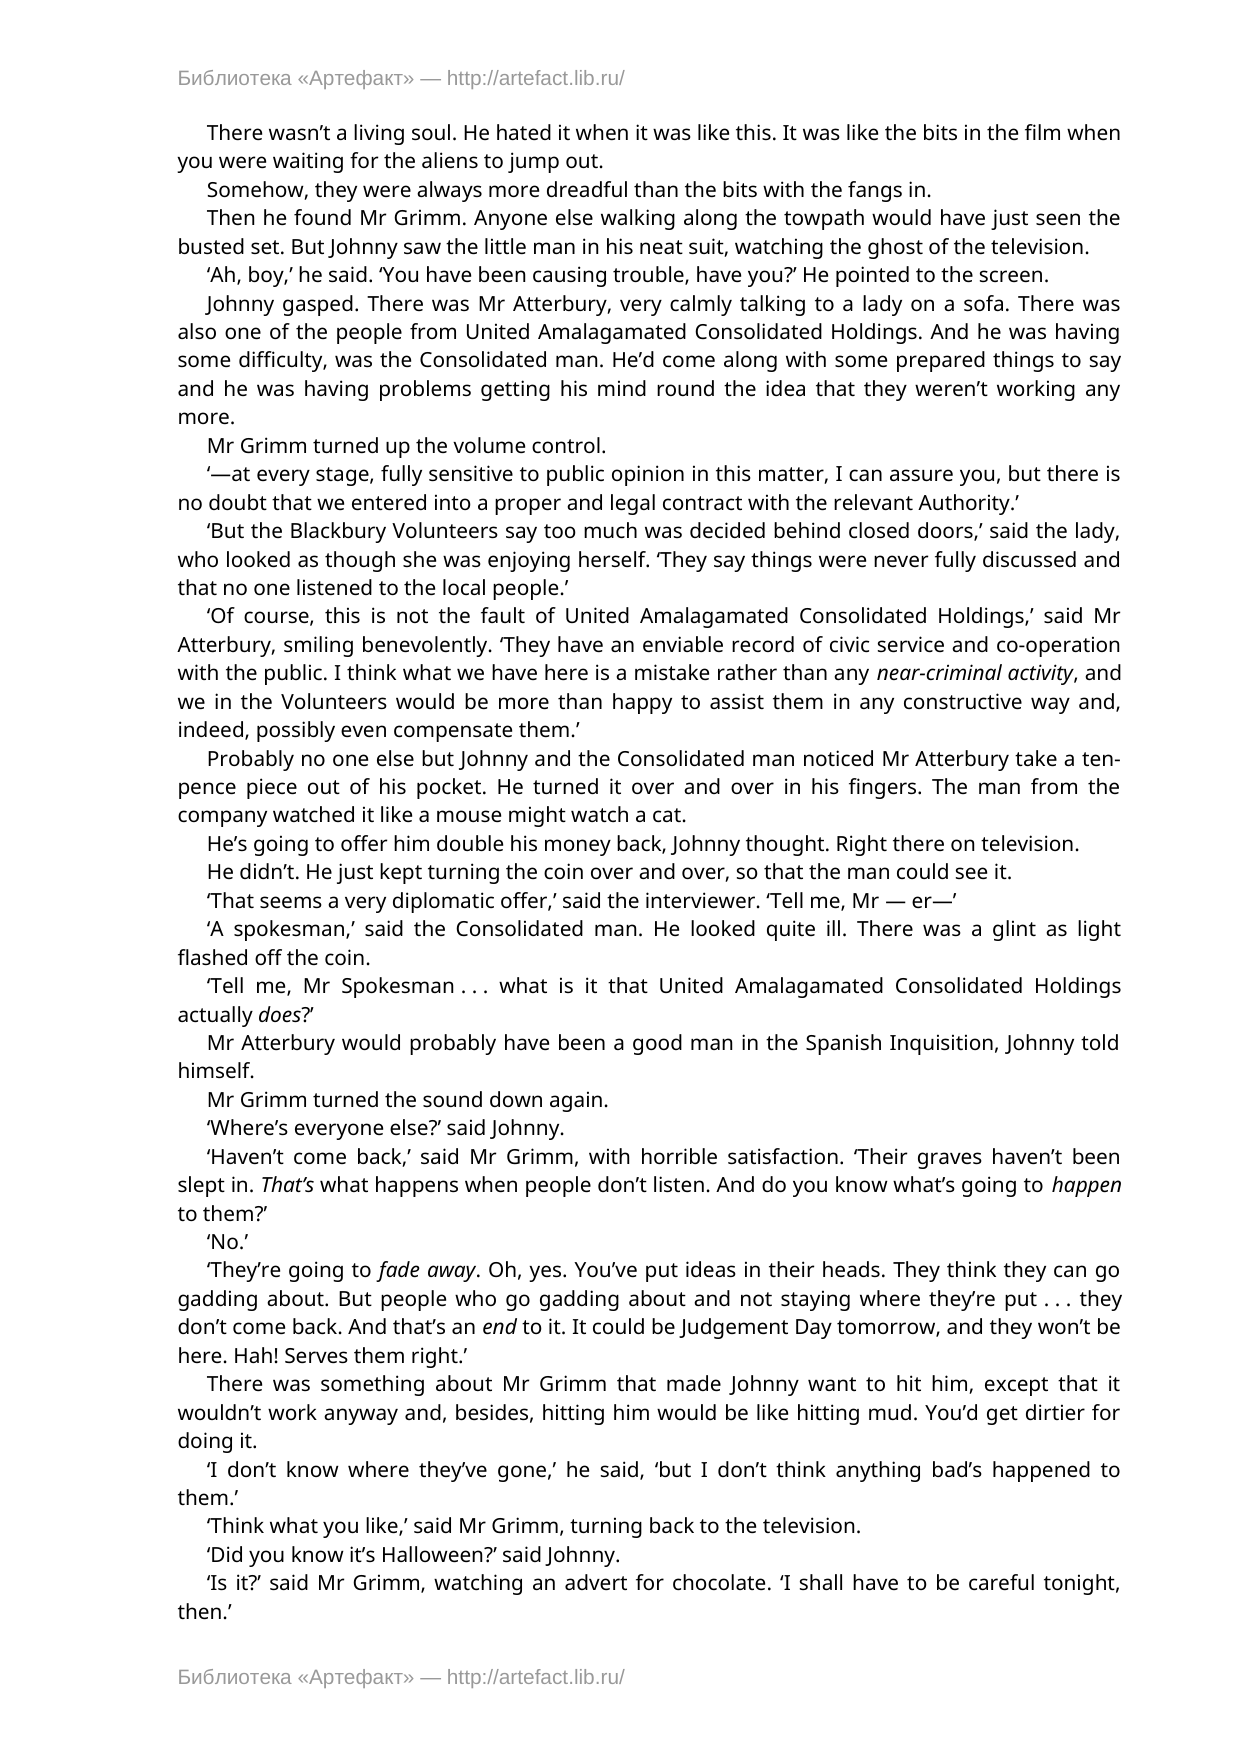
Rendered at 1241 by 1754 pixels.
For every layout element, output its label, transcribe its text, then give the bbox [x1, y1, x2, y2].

text ‘Did you know it’s Halloween?’ said Johnny. [177, 1540, 1122, 1568]
text Somehow, they were always more dreadful than the bits with the fangs in. [177, 175, 1122, 203]
text There wasn’t a living soul. He hated it when it was like this. It was like the bits in the film when you were waiting for the aliens to jump out. [177, 118, 1122, 175]
text ‘Haven’t come back,’ said Mr Grimm, with horrible satisfaction. ‘Their graves haven’t been slept in. That’s what happens when people don’t listen. And do you know what’s going to happen to them?’ [177, 1142, 1122, 1227]
text ‘A spokesman,’ said the Consolidated man. He looked quite ill. There was a glint as light flashed off the coin. [177, 914, 1122, 971]
text ‘Of course, this is not the fault of United Amalagamated Consolidated Holdings,’ said Mr Atterbury, smiling benevolently. ‘They have an enviable record of civic service and co-operation with the public. I think what we have here is a mistake rather than any near-criminal activity, and we in the Volunteers would be more than happy to assist them in any constructive way and, indeed, possibly even compensate them.’ [177, 602, 1122, 744]
text ‘Tell me, Mr Spokesman . . . what is it that United Amalagamated Consolidated Holdings actually does?’ [177, 971, 1122, 1028]
text ‘I don’t know where they’ve gone,’ he said, ‘but I don’t think anything bad’s happened to them.’ [177, 1455, 1122, 1512]
text There was something about Mr Grimm that made Johnny want to hit him, except that it wouldn’t work anyway and, besides, hitting him would be like hitting mud. You’d get dirtier for doing it. [177, 1369, 1122, 1455]
text ‘They’re going to fade away. Oh, yes. You’ve put ideas in their heads. They think they can go gadding about. But people who go gadding about and not staying where they’re put . . . they don’t come back. And that’s an end to it. It could be Judgement Day tomorrow, and they won’t be here. Hah! Serves them right.’ [177, 1256, 1122, 1369]
text ‘Where’s everyone else?’ said Johnny. [177, 1113, 1122, 1142]
text ‘But the Blackbury Volunteers say too much was decided behind closed doors,’ said the lady, who looked as though she was enjoying herself. ‘They say things were never fully discussed and that no one listened to the local people.’ [177, 516, 1122, 602]
text ‘—at every stage, fully sensitive to public opinion in this matter, I can assure you, but there is no doubt that we entered into a proper and legal contract with the relevant Authority.’ [177, 459, 1122, 516]
text Probably no one else but Johnny and the Consolidated man noticed Mr Atterbury take a ten-pence piece out of his pocket. He turned it over and over in his fingers. The man from the company watched it like a mouse might watch a cat. [177, 744, 1122, 829]
text He didn’t. He just kept turning the coin over and over, so that the man could see it. [177, 857, 1122, 886]
text Mr Atterbury would probably have been a good man in the Spanish Inquisition, Johnny told himself. [177, 1028, 1122, 1085]
text ‘Is it?’ said Mr Grimm, watching an advert for chocolate. ‘I shall have to be careful tonight, then.’ [177, 1568, 1122, 1625]
text Then he found Mr Grimm. Anyone else walking along the towpath would have just seen the busted set. But Johnny saw the little man in his neat suit, watching the ghost of the television. [177, 203, 1122, 260]
text ‘Think what you like,’ said Mr Grimm, turning back to the television. [177, 1512, 1122, 1540]
text ‘That seems a very diplomatic offer,’ said the interviewer. ‘Tell me, Mr — er—’ [177, 886, 1122, 914]
text Mr Grimm turned the sound down again. [177, 1085, 1122, 1113]
text Mr Grimm turned up the volume control. [177, 431, 1122, 459]
text He’s going to offer him double his money back, Johnny thought. Right there on television. [177, 829, 1122, 857]
text Johnny gasped. There was Mr Atterbury, very calmly talking to a lady on a sofa. There was also one of the people from United Amalagamated Consolidated Holdings. And he was having some difficulty, was the Consolidated man. He’d come along with some prepared things to say and he was having problems getting his mind round the idea that they weren’t working any more. [177, 289, 1122, 431]
text ‘Ah, boy,’ he said. ‘You have been causing trouble, have you?’ He pointed to the screen. [177, 260, 1122, 289]
text ‘No.’ [177, 1227, 1122, 1256]
